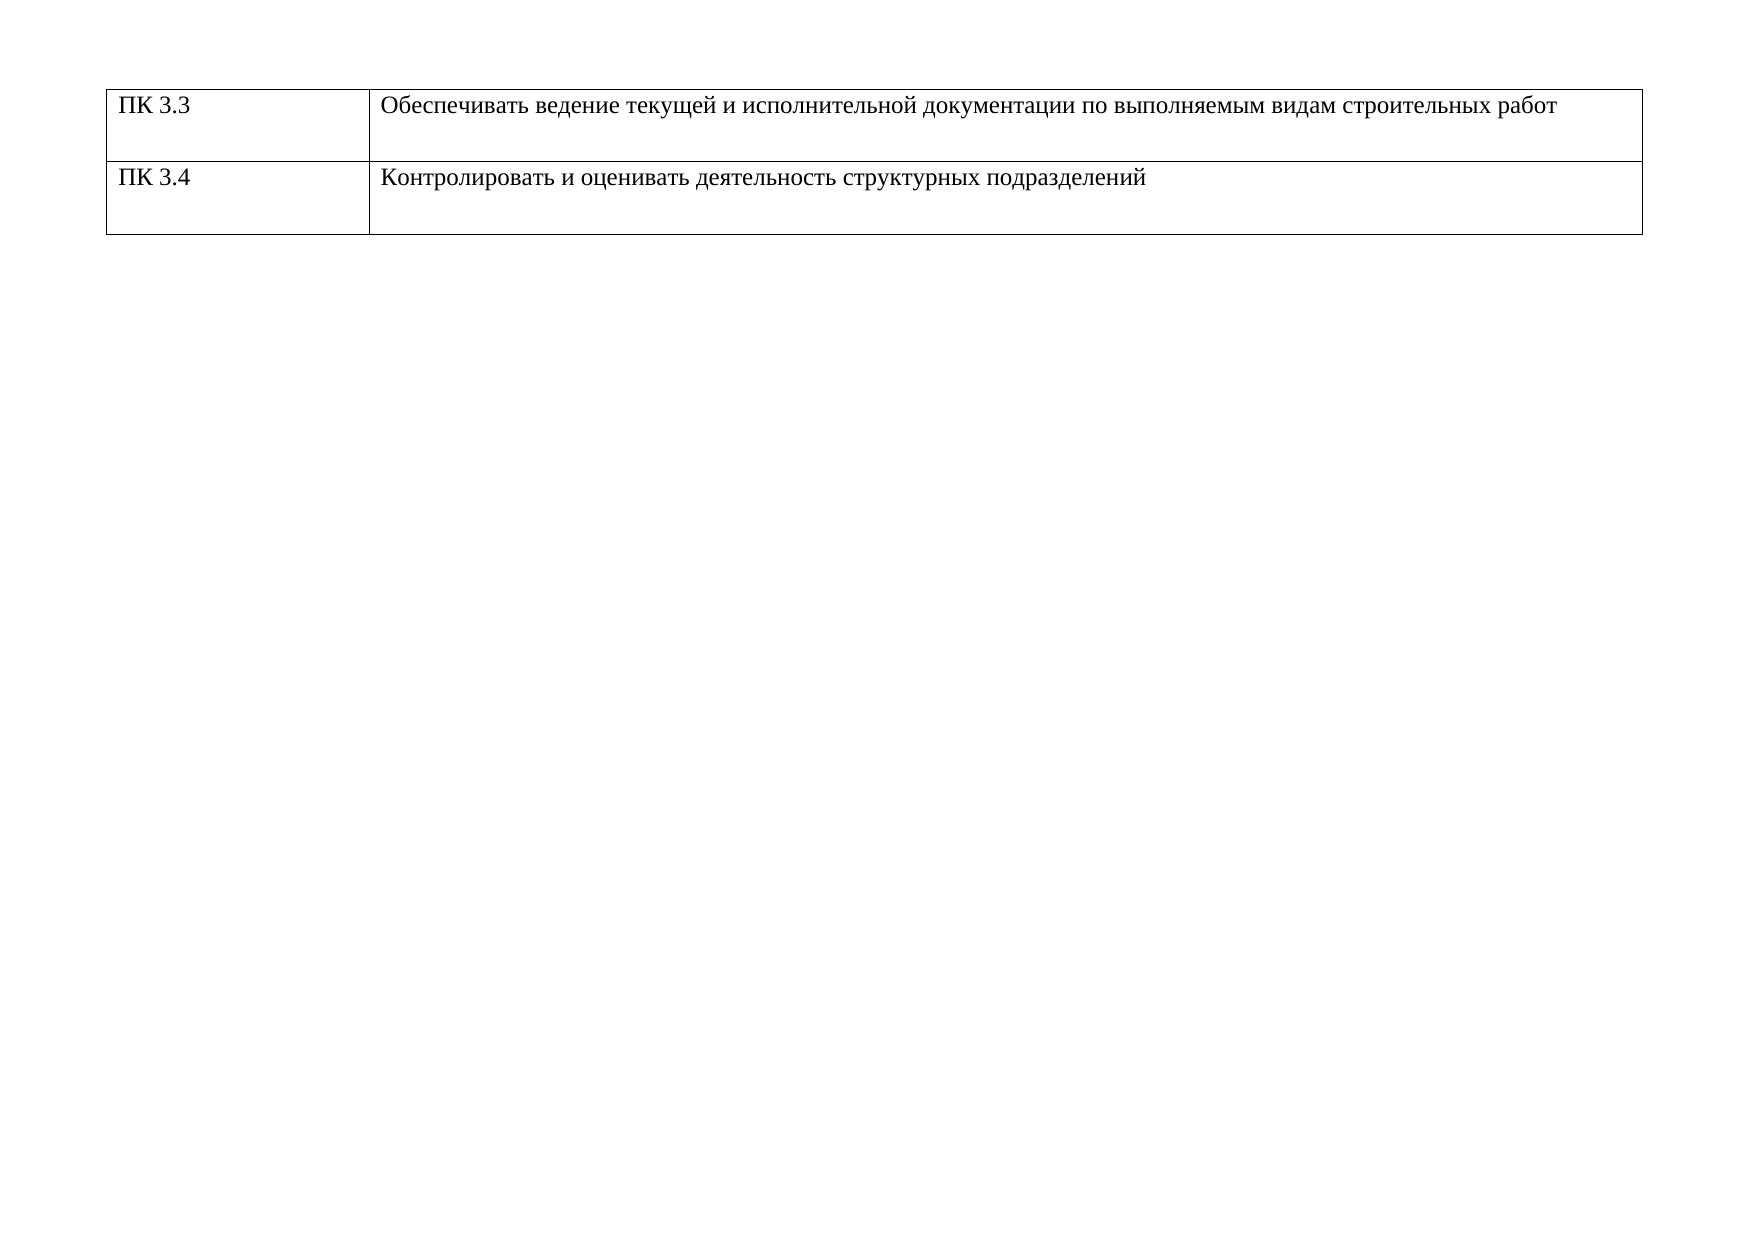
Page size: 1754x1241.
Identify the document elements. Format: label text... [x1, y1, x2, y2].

table_cell Контролировать и оценивать деятельность структурных подразделений [370, 162, 1642, 234]
table_cell ПК 3.3 [107, 90, 369, 161]
table_cell Обеспечивать ведение текущей и исполнительной документации по выполняемым видам строительных работ [370, 90, 1642, 161]
table_cell ПК 3.4 [107, 162, 369, 234]
